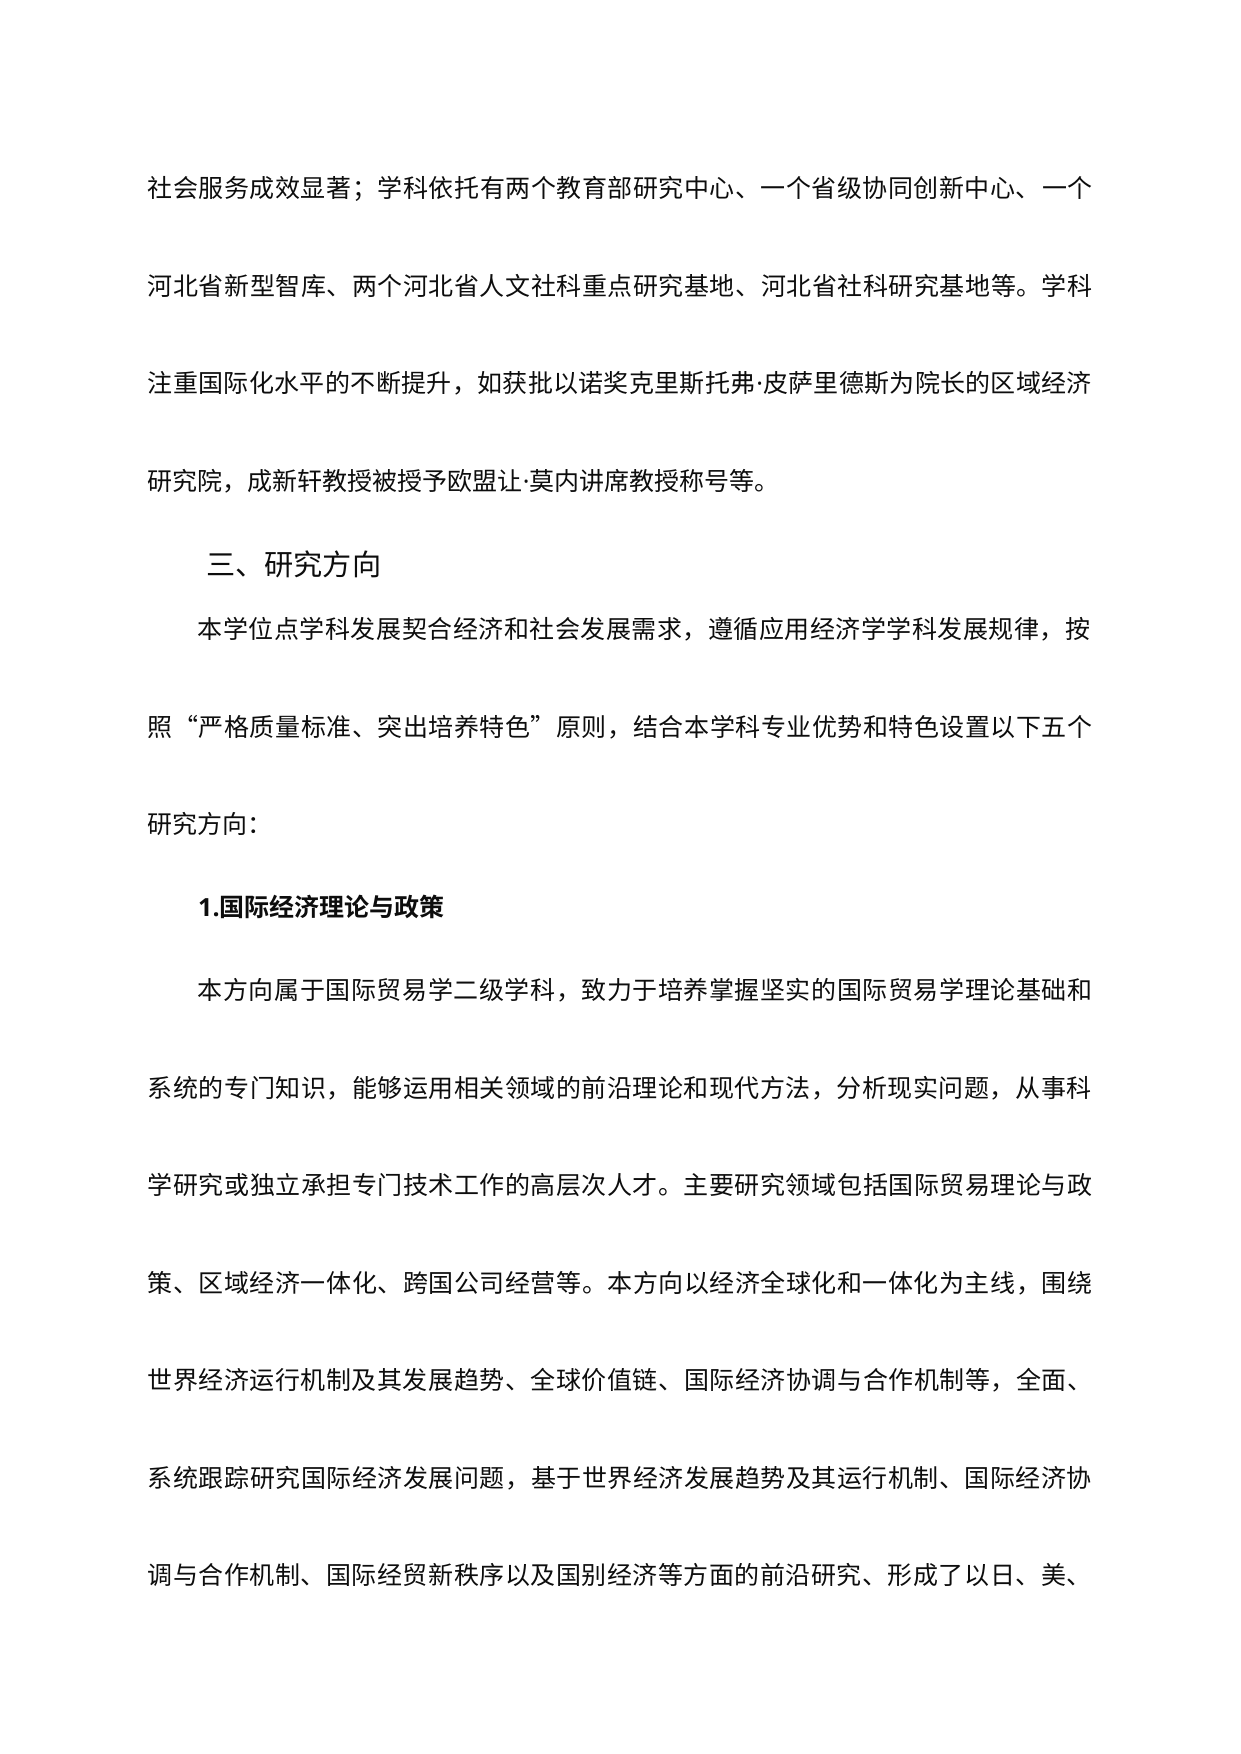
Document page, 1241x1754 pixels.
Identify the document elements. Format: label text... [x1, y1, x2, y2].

list 本学位点学科发展契合经济和社会发展需求，遵循应用经济学学科发展规律，按照“严格质量标准、突出培养特色”原则，结合本学科专业优势和特色设置以下五个研究方向： [148, 595, 1092, 855]
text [148, 956, 1092, 1606]
text 三、研究方向 [148, 530, 1092, 595]
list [148, 154, 1092, 512]
list 1.国际经济理论与政策 [148, 873, 1092, 938]
